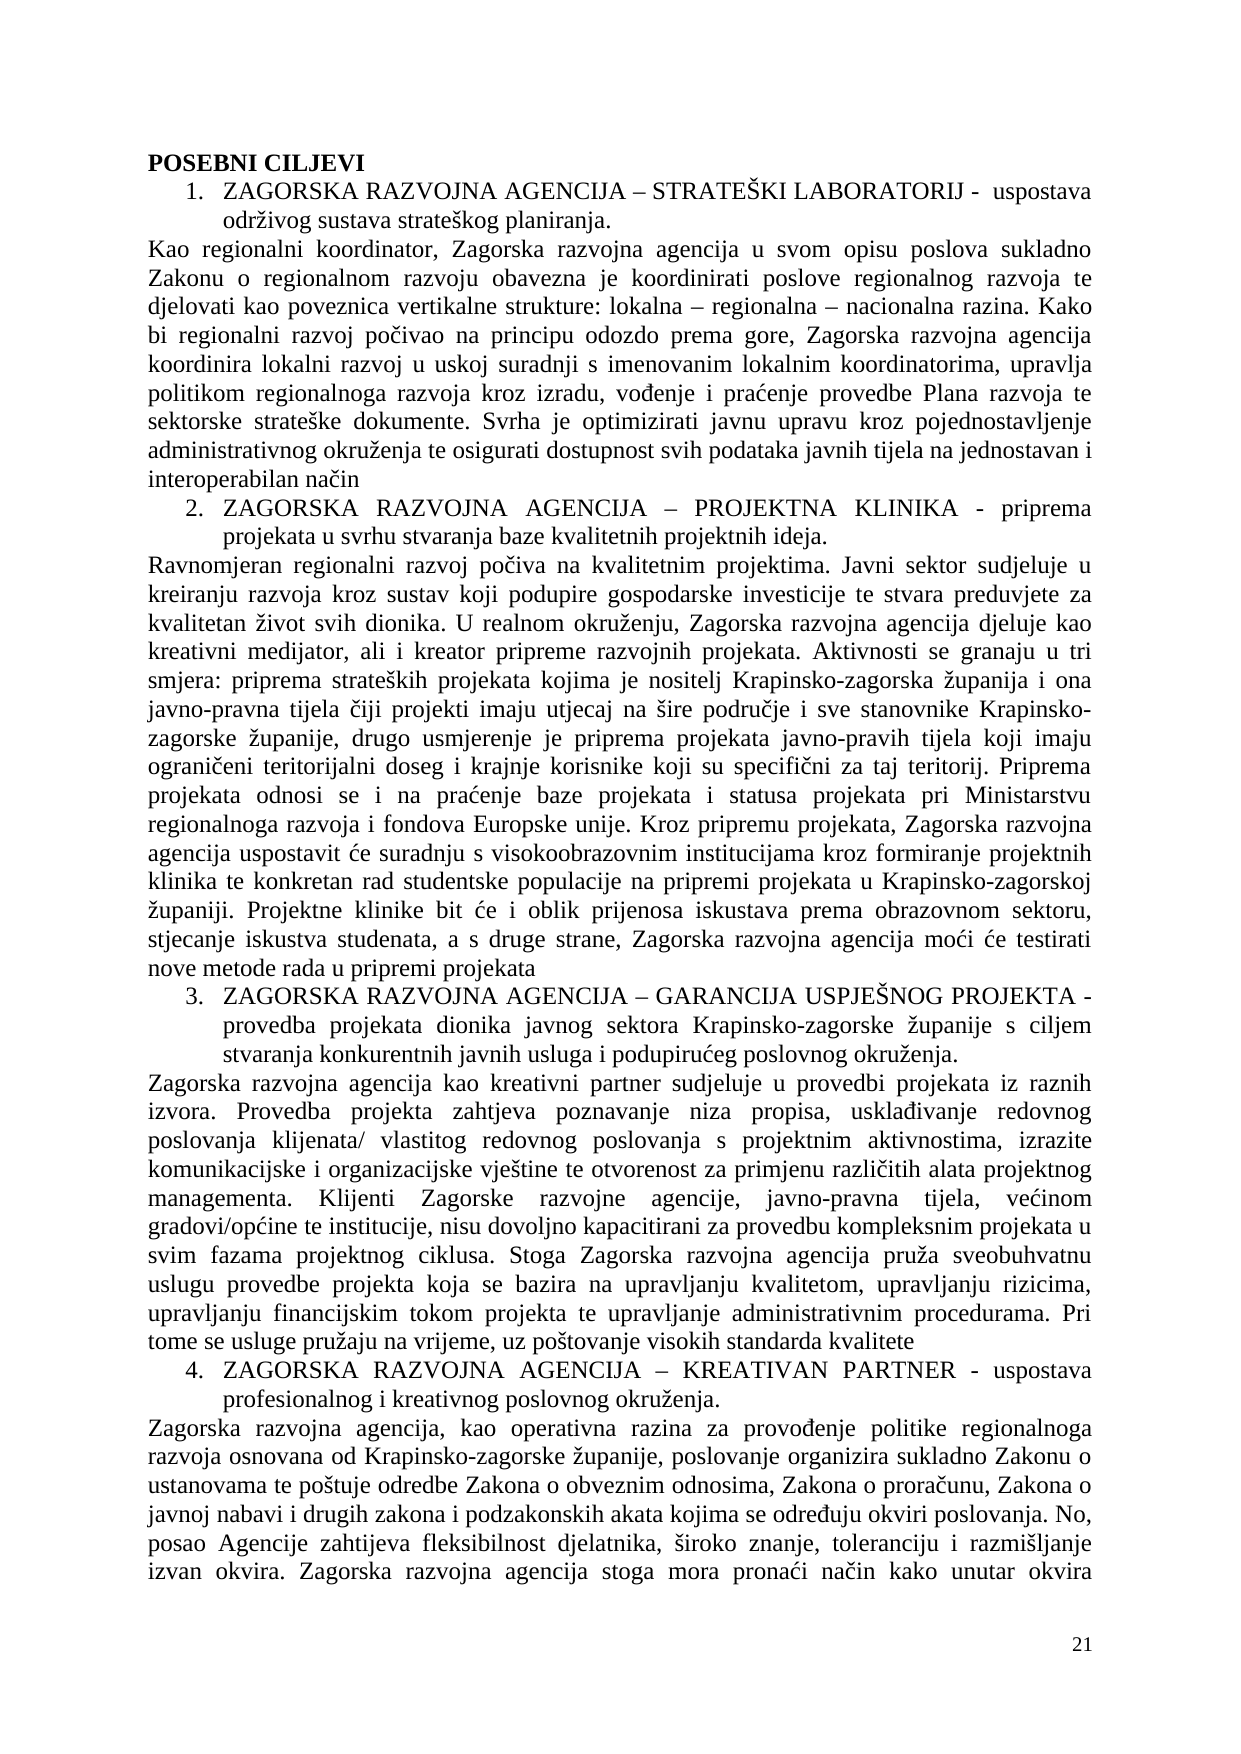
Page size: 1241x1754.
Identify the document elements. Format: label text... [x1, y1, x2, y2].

list ZAGORSKA RAZVOJNA AGENCIJA – STRATEŠKI LABORATORIJ - uspostava održivog sustava strateškog planiranja. [185, 176, 1093, 234]
text POSEBNI CILJEVI [148, 148, 1093, 176]
text Zagorska razvojna agencija kao kreativni partner sudjeluje u provedbi projekata iz raznih izvora. Provedba projekta zahtjeva poznavanje niza propisa, usklađivanje redovnog poslovanja klijenata/ vlastitog redovnog poslovanja s projektnim aktivnostima, izrazite komunikacijske i organizacijske vještine te otvorenost za primjenu različitih alata projektnog managementa. Klijenti Zagorske razvojne agencije, javno-pravna tijela, većinom gradovi/općine te institucije, nisu dovoljno kapacitirani za provedbu kompleksnim projekata u svim fazama projektnog ciklusa. Stoga Zagorska razvojna agencija pruža sveobuhvatnu uslugu provedbe projekta koja se bazira na upravljanju kvalitetom, upravljanju rizicima, upravljanju financijskim tokom projekta te upravljanje administrativnim procedurama. Pri tome se usluge pružaju na vrijeme, uz poštovanje visokih standarda kvalitete [148, 1068, 1093, 1355]
text Kao regionalni koordinator, Zagorska razvojna agencija u svom opisu poslova sukladno Zakonu o regionalnom razvoju obavezna je koordinirati poslove regionalnog razvoja te djelovati kao poveznica vertikalne strukture: lokalna – regionalna – nacionalna razina. Kako bi regionalni razvoj počivao na principu odozdo prema gore, Zagorska razvojna agencija koordinira lokalni razvoj u uskoj suradnji s imenovanim lokalnim koordinatorima, upravlja politikom regionalnoga razvoja kroz izradu, vođenje i praćenje provedbe Plana razvoja te sektorske strateške dokumente. Svrha je optimizirati javnu upravu kroz pojednostavljenje administrativnog okruženja te osigurati dostupnost svih podataka javnih tijela na jednostavan i interoperabilan način [148, 234, 1093, 493]
list ZAGORSKA RAZVOJNA AGENCIJA – PROJEKTNA KLINIKA - priprema projekata u svrhu stvaranja baze kvalitetnih projektnih ideja. [185, 493, 1093, 550]
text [148, 1413, 1093, 1585]
text Ravnomjeran regionalni razvoj počiva na kvalitetnim projektima. Javni sektor sudjeluje u kreiranju razvoja kroz sustav koji podupire gospodarske investicije te stvara preduvjete za kvalitetan život svih dionika. U realnom okruženju, Zagorska razvojna agencija djeluje kao kreativni medijator, ali i kreator pripreme razvojnih projekata. Aktivnosti se granaju u tri smjera: priprema strateških projekata kojima je nositelj Krapinsko-zagorska županija i ona javno-pravna tijela čiji projekti imaju utjecaj na šire područje i sve stanovnike Krapinsko-zagorske županije, drugo usmjerenje je priprema projekata javno-pravih tijela koji imaju ograničeni teritorijalni doseg i krajnje korisnike koji su specifični za taj teritorij. Priprema projekata odnosi se i na praćenje baze projekata i statusa projekata pri Ministarstvu regionalnoga razvoja i fondova Europske unije. Kroz pripremu projekata, Zagorska razvojna agencija uspostavit će suradnju s visokoobrazovnim institucijama kroz formiranje projektnih klinika te konkretan rad studentske populacije na pripremi projekata u Krapinsko-zagorskoj županiji. Projektne klinike bit će i oblik prijenosa iskustava prema obrazovnom sektoru, stjecanje iskustva studenata, a s druge strane, Zagorska razvojna agencija moći će testirati nove metode rada u pripremi projekata [148, 550, 1093, 981]
list ZAGORSKA RAZVOJNA AGENCIJA – KREATIVAN PARTNER - uspostava profesionalnog i kreativnog poslovnog okruženja. [185, 1355, 1093, 1413]
list ZAGORSKA RAZVOJNA AGENCIJA – GARANCIJA USPJEŠNOG PROJEKTA - provedba projekata dionika javnog sektora Krapinsko-zagorske županije s ciljem stvaranja konkurentnih javnih usluga i podupirućeg poslovnog okruženja. [185, 981, 1093, 1068]
